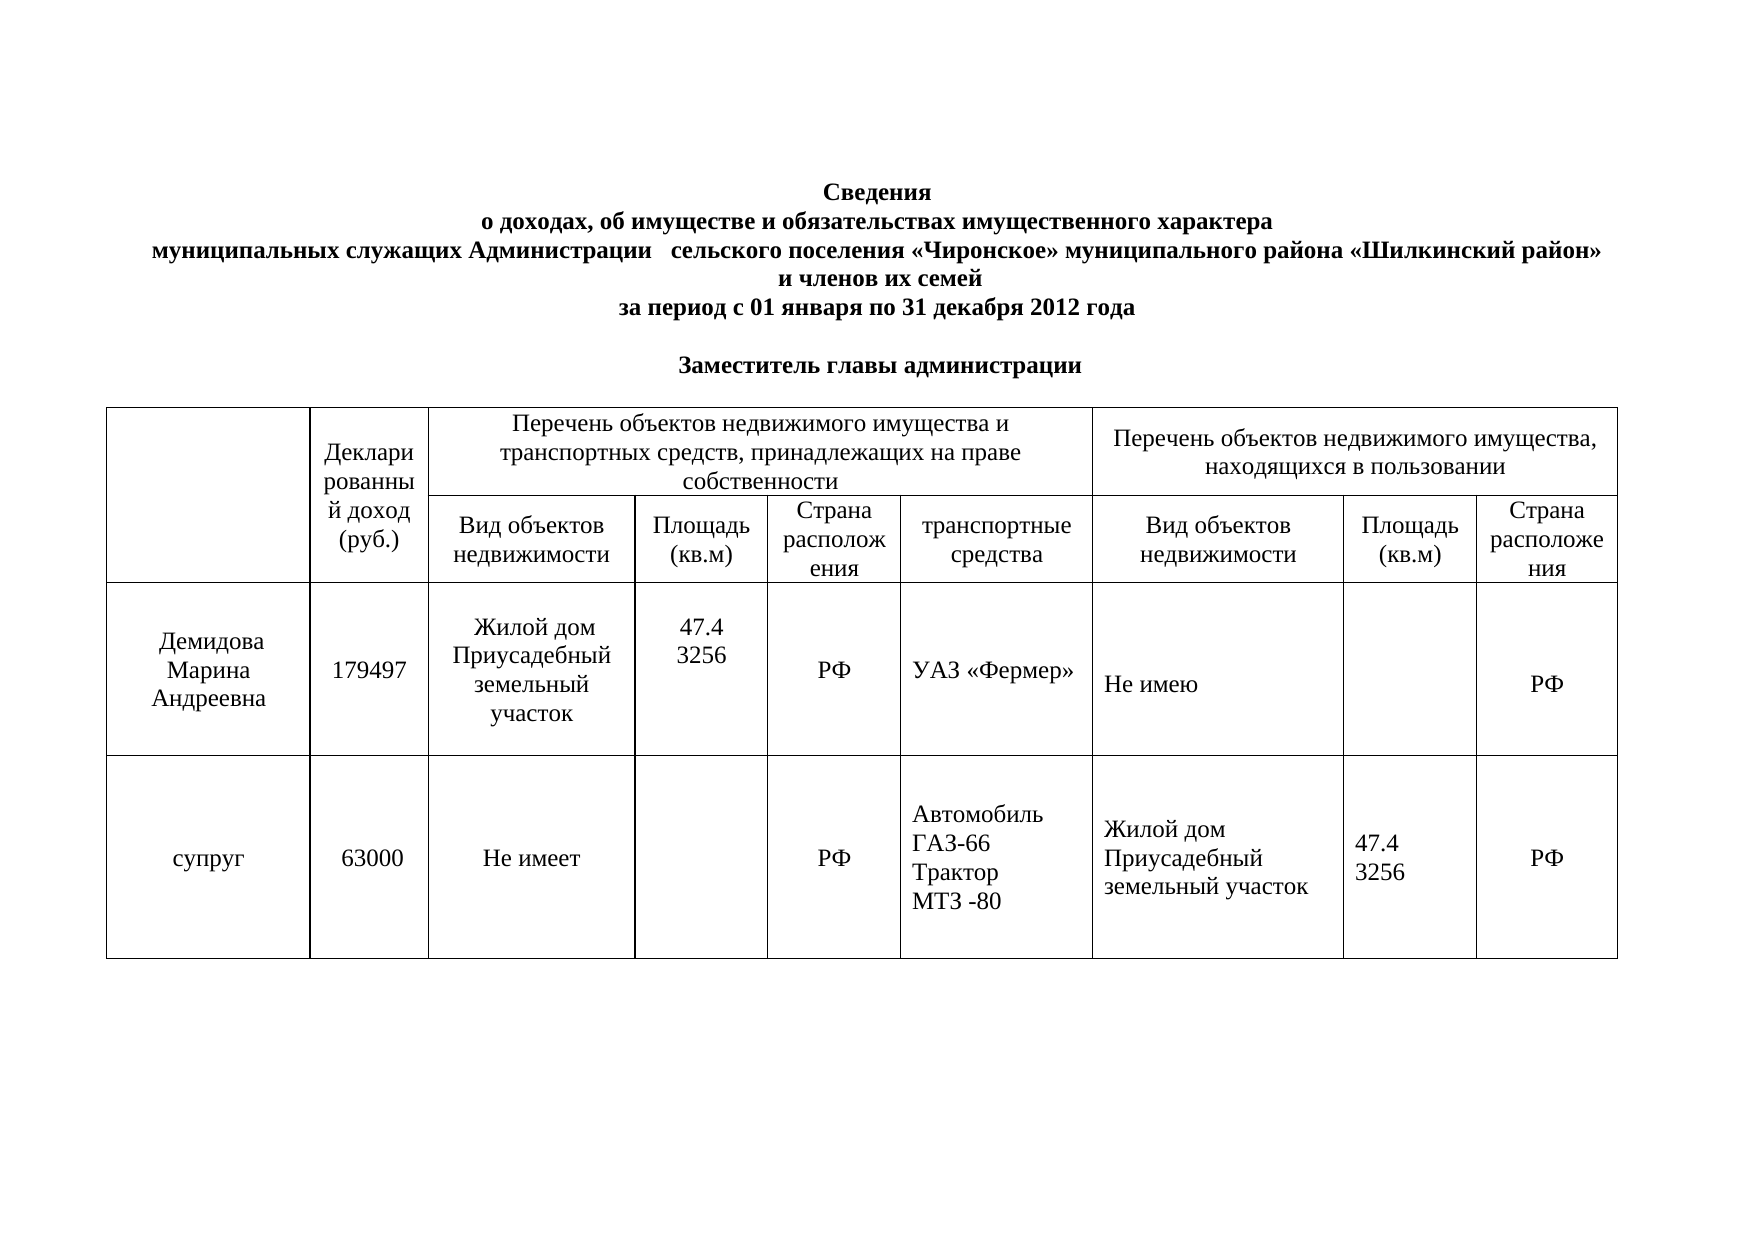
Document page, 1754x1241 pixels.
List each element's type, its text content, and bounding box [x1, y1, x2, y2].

text Сведения [118, 177, 1636, 206]
table_cell Не имею [1093, 583, 1343, 755]
table_cell [636, 756, 767, 958]
table_cell 179497 [311, 583, 428, 755]
text за период с 01 января по 31 декабря 2012 года [118, 292, 1636, 321]
table_cell Страна расположения [1477, 496, 1617, 582]
table_cell Площадь (кв.м) [636, 496, 767, 582]
table_cell Демидова Марина Андреевна [107, 583, 309, 755]
table_cell [1344, 583, 1476, 755]
table_cell УАЗ «Фермер» [901, 583, 1092, 755]
table_cell транспортные средства [901, 496, 1092, 582]
table_cell Страна расположения [768, 496, 900, 582]
text Заместитель главы администрации [118, 350, 1636, 378]
table_cell Вид объектов недвижимости [429, 496, 634, 582]
table_cell 63000 [311, 756, 428, 958]
table_header Перечень объектов недвижимого имущества, находящихся в пользовании [1093, 408, 1617, 494]
table_cell Жилой дом Приусадебный земельный участок [429, 583, 634, 755]
text о доходах, об имуществе и обязательствах имущественного характера [118, 206, 1636, 235]
table_header [107, 408, 309, 582]
table_cell РФ [1477, 756, 1617, 958]
table_header Перечень объектов недвижимого имущества и транспортных средств, принадлежащих на праве собственности [429, 408, 1092, 494]
table_cell супруг [107, 756, 309, 958]
text муниципальных служащих Администрации сельского поселения «Чиронское» муниципального района «Шилкинский район» [118, 235, 1636, 263]
table_cell Вид объектов недвижимости [1093, 496, 1343, 582]
table_cell 47.4 3256 [1344, 756, 1476, 958]
table_header Декларированный доход (руб.) [311, 408, 428, 582]
table_cell Площадь (кв.м) [1344, 496, 1476, 582]
table_cell 47.4 3256 [636, 583, 767, 755]
table_cell Автомобиль ГАЗ-66 Трактор МТЗ -80 [901, 756, 1092, 958]
table_cell РФ [768, 583, 900, 755]
table_cell РФ [1477, 583, 1617, 755]
table_cell Не имеет [429, 756, 634, 958]
table_cell РФ [768, 756, 900, 958]
text и членов их семей [118, 263, 1636, 292]
table_cell Жилой дом Приусадебный земельный участок [1093, 756, 1343, 958]
